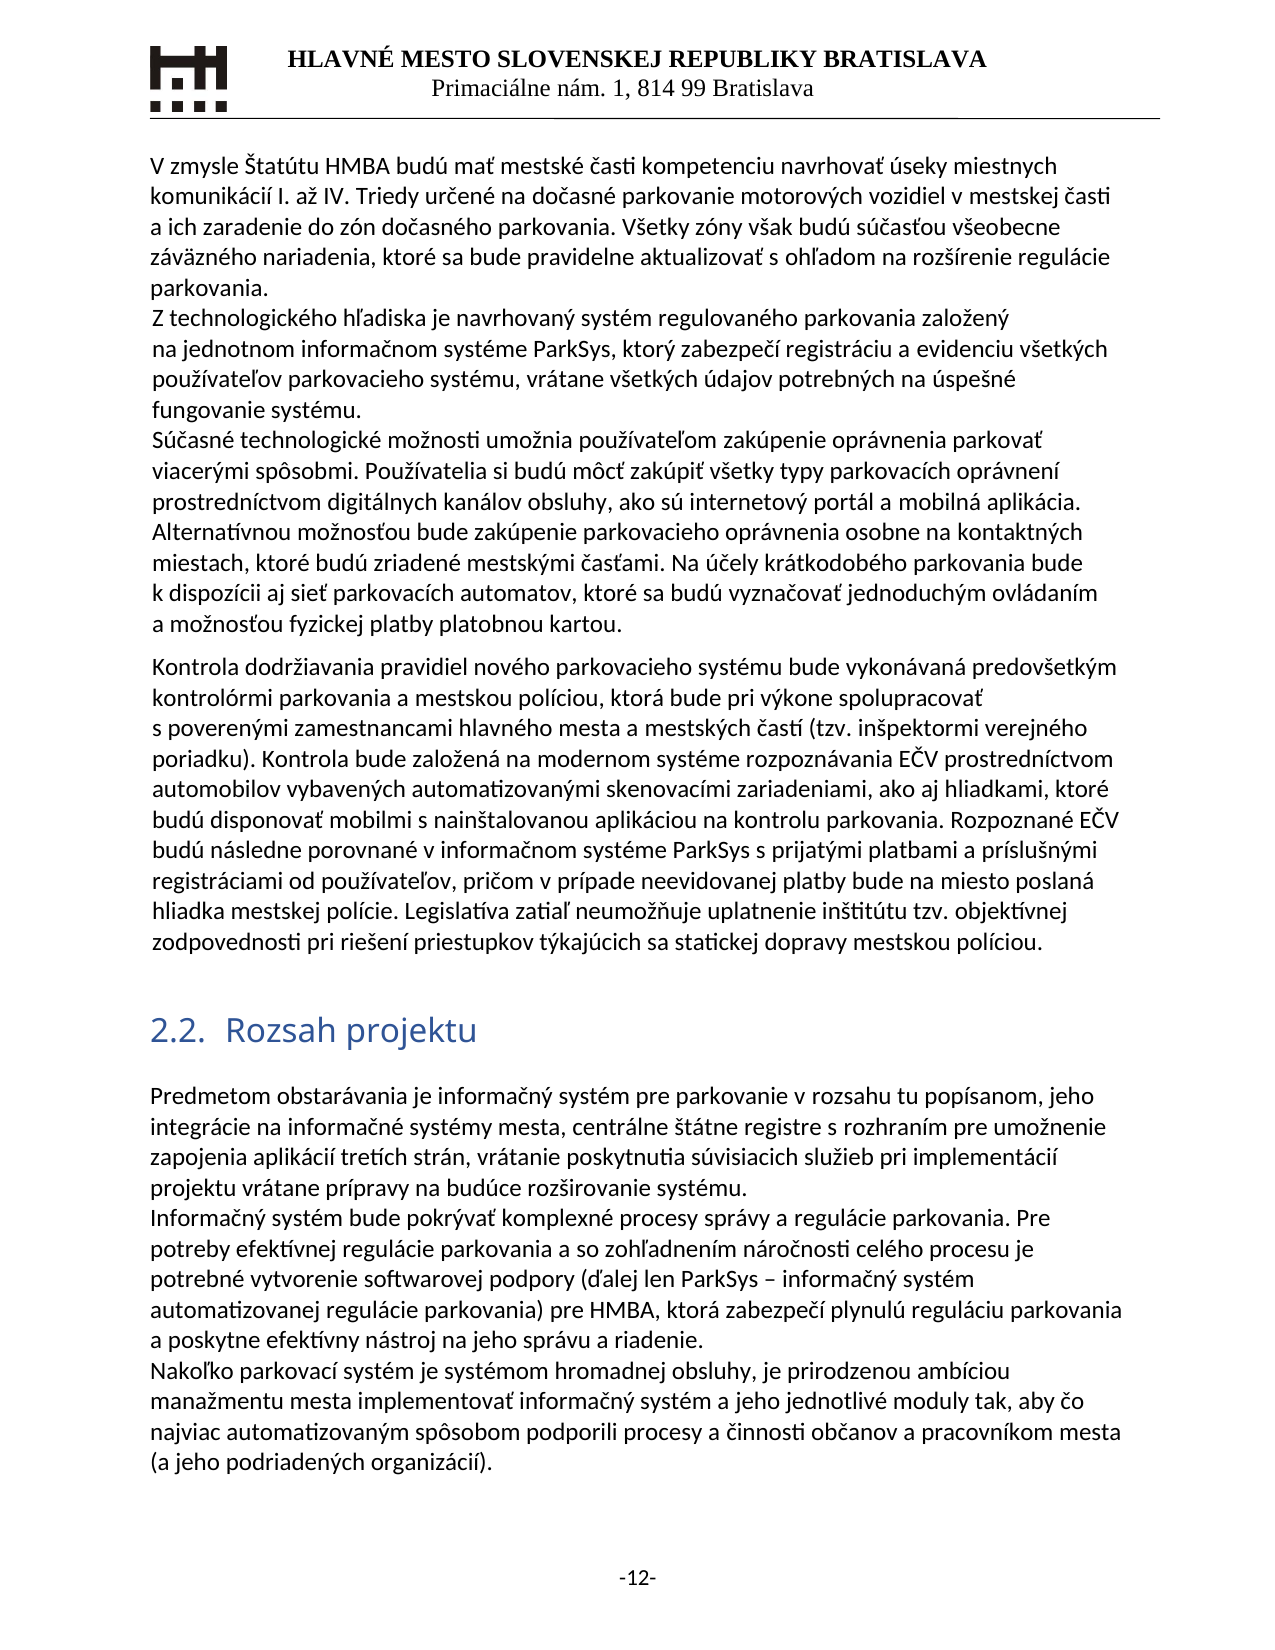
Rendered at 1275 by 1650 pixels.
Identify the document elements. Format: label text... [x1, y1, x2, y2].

text Kontrola dodržiavania pravidiel nového parkovacieho systému bude vykonávaná predovšetkým kontrolórmi parkovania a mestskou políciou, ktorá bude pri výkone spolupracovať s poverenými zamestnancami hlavného mesta a mestských častí (tzv. inšpektormi verejného poriadku). Kontrola bude založená na modernom systéme rozpoznávania EČV prostredníctvom automobilov vybavených automatizovanými skenovacími zariadeniami, ako aj hliadkami, ktoré budú disponovať mobilmi s nainštalovanou aplikáciou na kontrolu parkovania. Rozpoznané EČV budú následne porovnané v informačnom systéme ParkSys s prijatými platbami a príslušnými registráciami od používateľov, pričom v prípade neevidovanej platby bude na miesto poslaná hliadka mestskej polície. Legislatíva zatiaľ neumožňuje uplatnenie inštitútu tzv. objektívnej zodpovednosti pri riešení priestupkov týkajúcich sa statickej dopravy mestskou políciou. [152, 651, 1125, 956]
text Súčasné technologické možnosti umožnia používateľom zakúpenie oprávnenia parkovať viacerými spôsobmi. Používatelia si budú môcť zakúpiť všetky typy parkovacích oprávnení prostredníctvom digitálnych kanálov obsluhy, ako sú internetový portál a mobilná aplikácia. Alternatívnou možnosťou bude zakúpenie parkovacieho oprávnenia osobne na kontaktných miestach, ktoré budú zriadené mestskými časťami. Na účely krátkodobého parkovania bude k dispozícii aj sieť parkovacích automatov, ktoré sa budú vyznačovať jednoduchým ovládaním a možnosťou fyzickej platby platobnou kartou. [152, 425, 1125, 638]
text Predmetom obstarávania je informačný systém pre parkovanie v rozsahu tu popísanom, jeho integrácie na informačné systémy mesta, centrálne štátne registre s rozhraním pre umožnenie zapojenia aplikácií tretích strán, vrátanie poskytnutia súvisiacich služieb pri implementácií projektu vrátane prípravy na budúce rozširovanie systému. [150, 1080, 1125, 1202]
subtitle Rozsah projektu [150, 1006, 1125, 1052]
text Nakoľko parkovací systém je systémom hromadnej obsluhy, je prirodzenou ambíciou manažmentu mesta implementovať informačný systém a jeho jednotlivé moduly tak, aby čo najviac automatizovaným spôsobom podporili procesy a činnosti občanov a pracovníkom mesta (a jeho podriadených organizácií). [150, 1355, 1125, 1477]
text Informačný systém bude pokrývať komplexné procesy správy a regulácie parkovania. Pre potreby efektívnej regulácie parkovania a so zohľadnením náročnosti celého procesu je potrebné vytvorenie softwarovej podpory (ďalej len ParkSys – informačný systém automatizovanej regulácie parkovania) pre HMBA, ktorá zabezpečí plynulú reguláciu parkovania a poskytne efektívny nástroj na jeho správu a riadenie. [150, 1202, 1125, 1355]
text V zmysle Štatútu HMBA budú mať mestské časti kompetenciu navrhovať úseky miestnych komunikácií I. až IV. Triedy určené na dočasné parkovanie motorových vozidiel v mestskej časti a ich zaradenie do zón dočasného parkovania. Všetky zóny však budú súčasťou všeobecne záväzného nariadenia, ktoré sa bude pravidelne aktualizovať s ohľadom na rozšírenie regulácie parkovania. [150, 150, 1125, 303]
picture [150, 46, 227, 112]
text Z technologického hľadiska je navrhovaný systém regulovaného parkovania založený na jednotnom informačnom systéme ParkSys, ktorý zabezpečí registráciu a evidenciu všetkých používateľov parkovacieho systému, vrátane všetkých údajov potrebných na úspešné fungovanie systému. [152, 303, 1125, 425]
